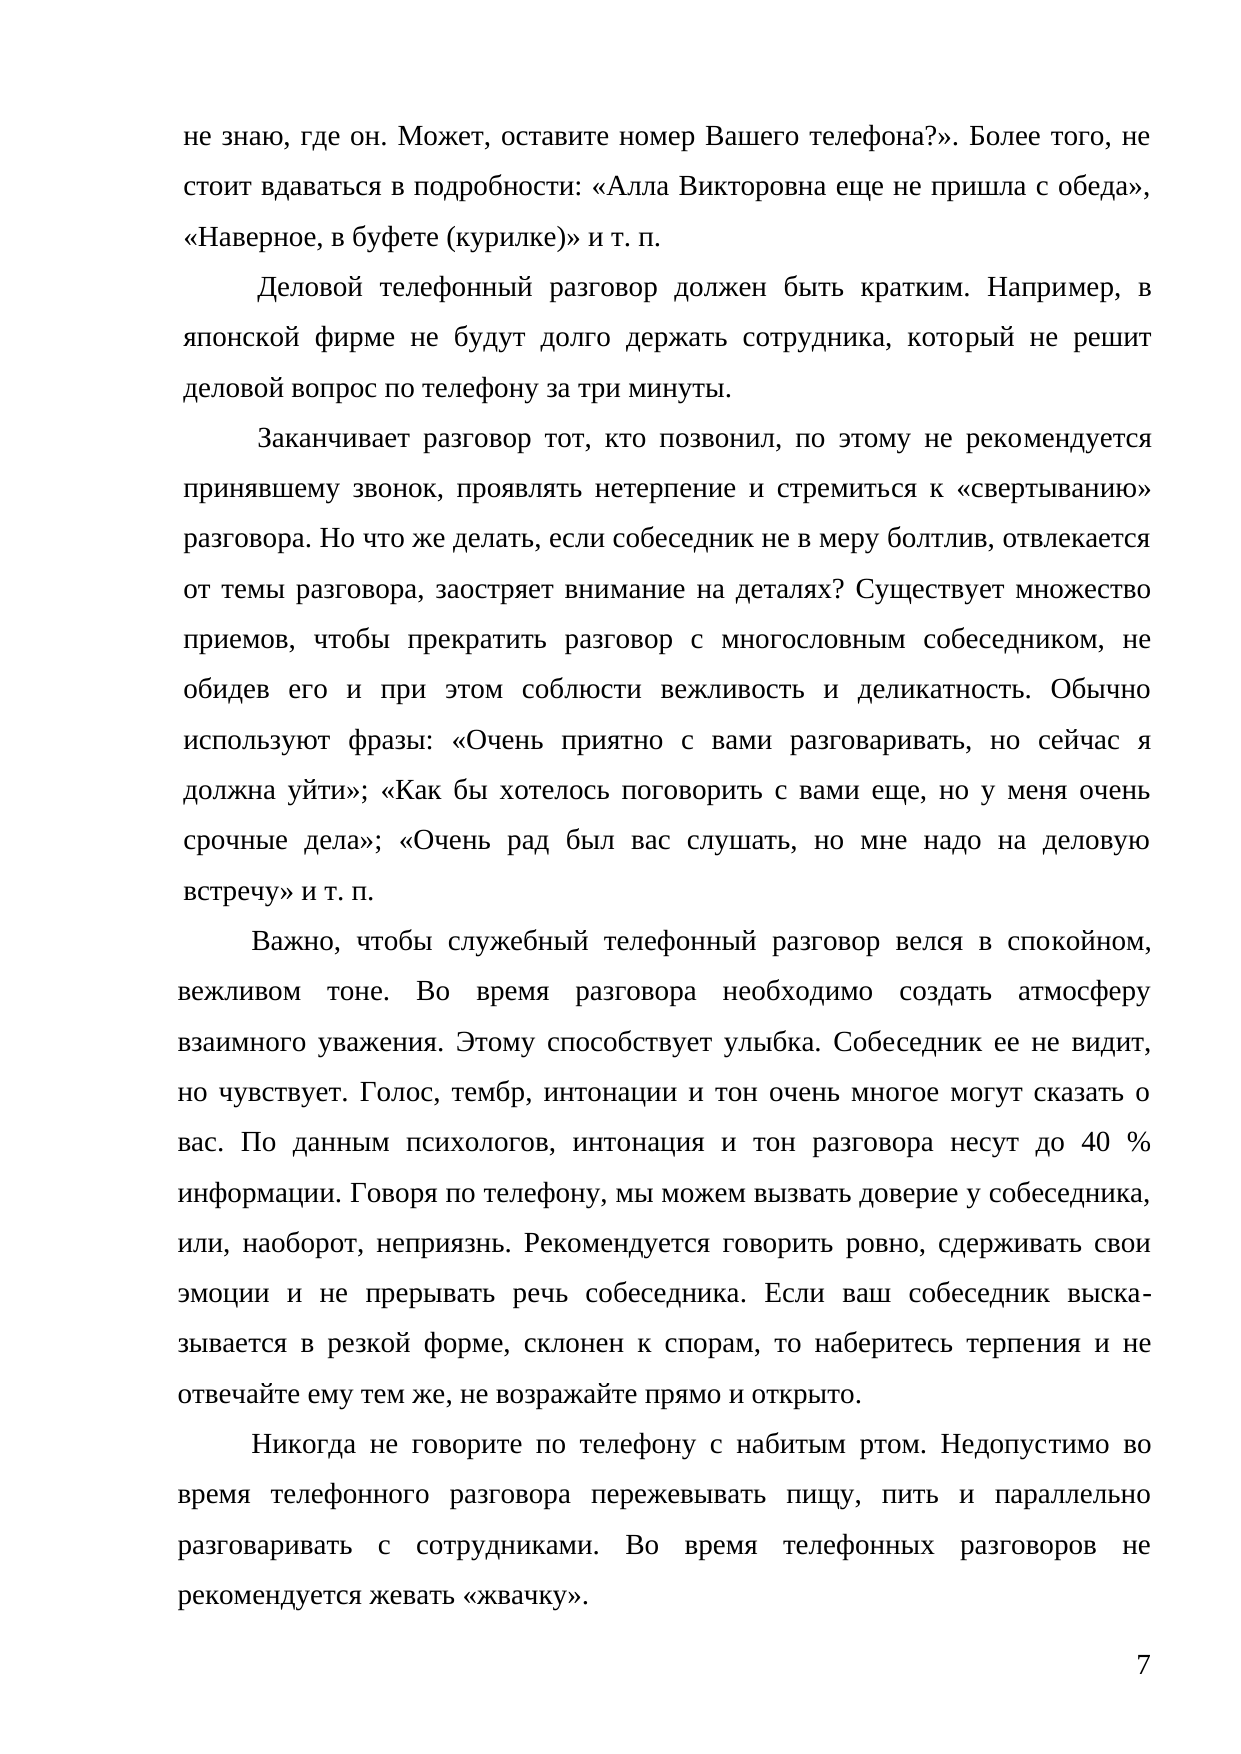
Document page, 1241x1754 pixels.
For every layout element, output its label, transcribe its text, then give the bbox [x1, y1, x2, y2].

text Деловой телефонный разговор должен быть кратким. Например, в японской фирме не будут долго держать сотрудника, который не решит деловой вопрос по телефону за три минуты. [183, 269, 1152, 403]
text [183, 118, 1152, 252]
text Важно, чтобы служебный телефонный разговор велся в спокойном, вежливом тоне. Во время разговора необходимо создать атмосферу взаимного уважения. Этому способствует улыбка. Собеседник ее не видит, но чувствует. Голос, тембр, интонации и тон очень многое могут сказать о вас. По данным психологов, интонация и тон разговора несут до 40 % информации. Говоря по телефону, мы можем вызвать доверие у собеседника, или, наоборот, неприязнь. Рекомендуется говорить ровно, сдерживать свои эмоции и не прерывать речь собеседника. Если ваш собеседник высказывается в резкой форме, склонен к спорам, то наберитесь терпения и не отвечайте ему тем же, не возражайте прямо и открыто. [177, 923, 1152, 1409]
text Заканчивает разговор тот, кто позвонил, по этому не рекомендуется принявшему звонок, проявлять нетерпение и стремиться к «свертыванию» разговора. Но что же делать, если собеседник не в меру болтлив, отвлекается от темы разговора, заостряет внимание на деталях? Существует множество приемов, чтобы прекратить разговор с многословным собеседником, не обидев его и при этом соблюсти вежливость и деликатность. Обычно используют фразы: «Очень приятно с вами разговаривать, но сейчас я должна уйти»; «Как бы хотелось поговорить с вами еще, но у меня очень срочные дела»; «Очень рад был вас слушать, но мне надо на деловую встречу» и т. п. [183, 420, 1152, 906]
text Никогда не говорите по телефону с набитым ртом. Недопустимо во время телефонного разговора пережевывать пищу, пить и параллельно разговаривать с сотрудниками. Во время телефонных разговоров не рекомендуется жевать «жвачку». [177, 1426, 1152, 1611]
